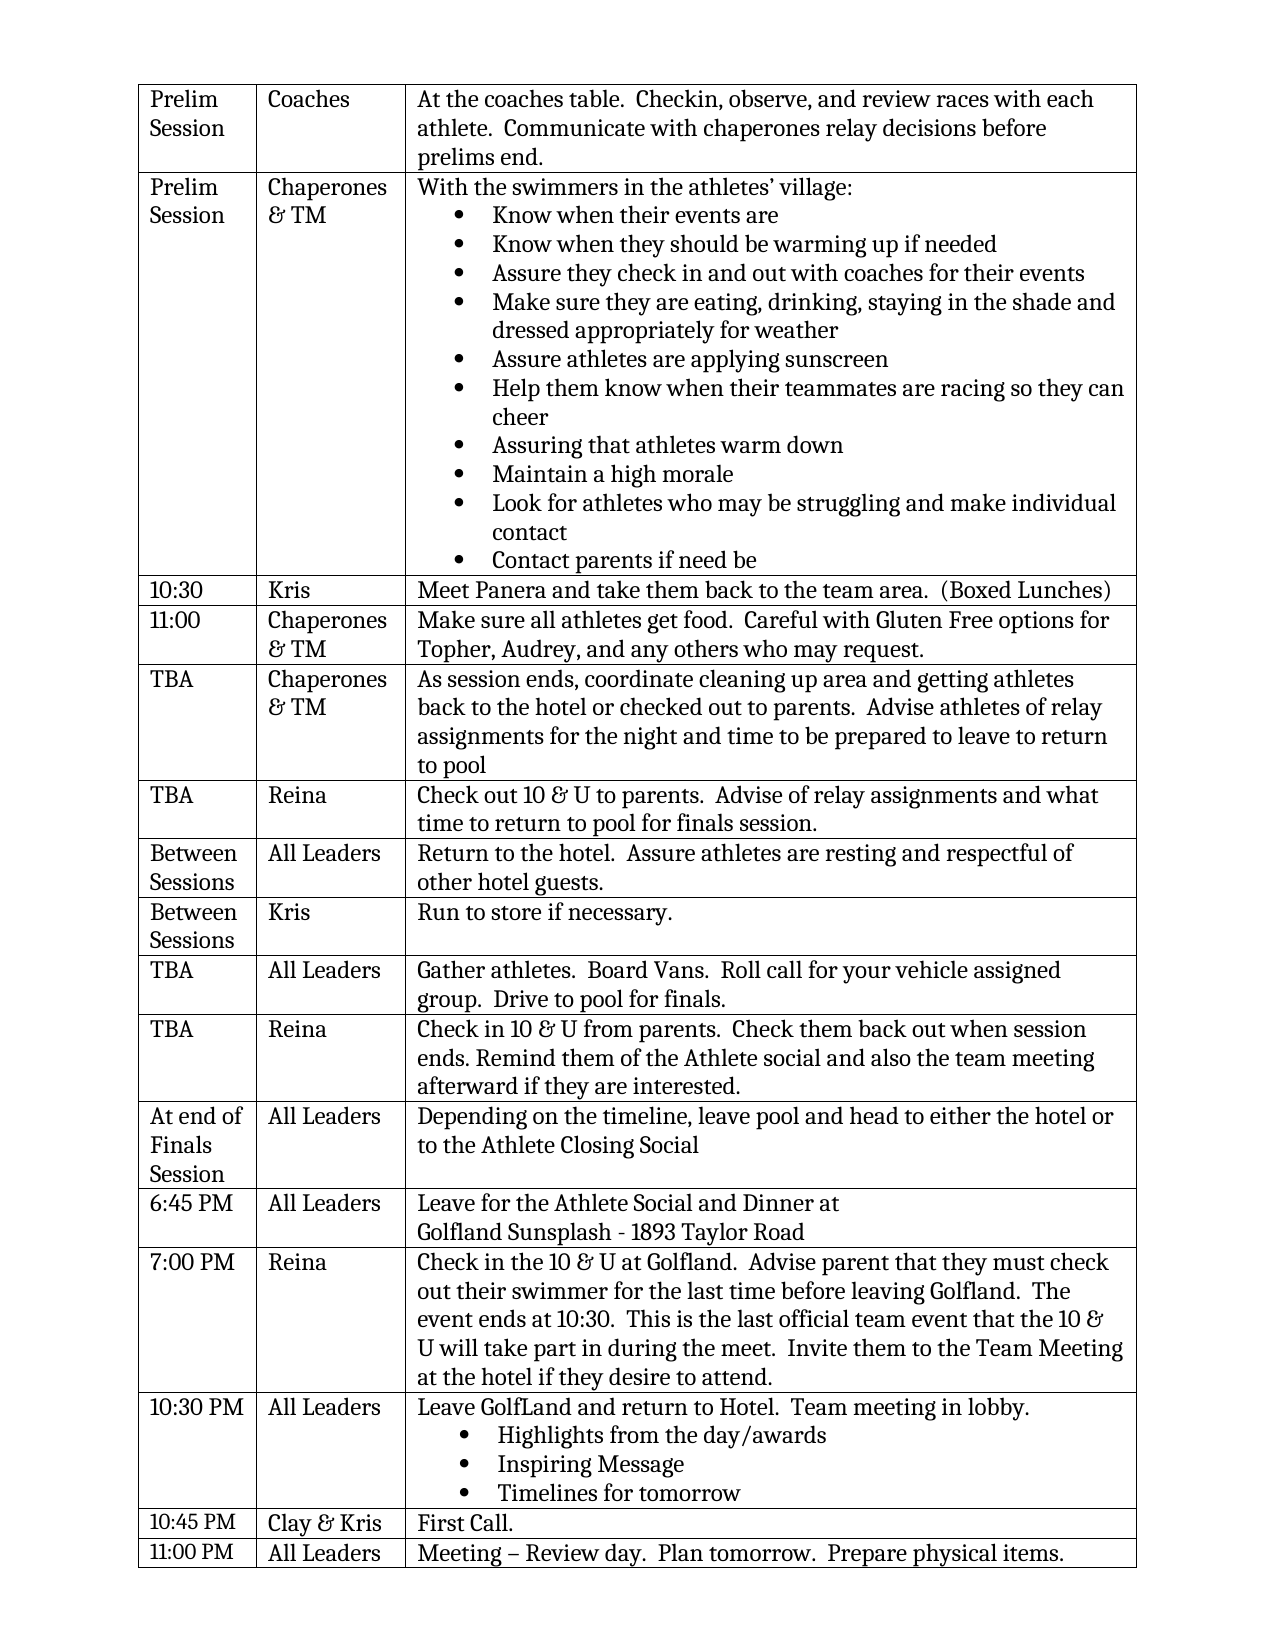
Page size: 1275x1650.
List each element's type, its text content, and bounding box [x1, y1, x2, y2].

table_cell All Leaders [257, 1102, 405, 1188]
table_cell 11:00 [139, 606, 256, 663]
table_cell Leave for the Athlete Social and Dinner at Golfland Sunsplash - 1893 Taylor Road [406, 1189, 1136, 1247]
table_cell All Leaders [257, 1189, 405, 1247]
table_cell Prelim Session [139, 173, 256, 575]
table_cell 10:45 PM [139, 1509, 256, 1537]
table_cell Between Sessions [139, 839, 256, 897]
table_cell All Leaders [257, 956, 405, 1014]
table_cell With the swimmers in the athletes’ village: Know when their events are Know when they should be warming up if needed Assure they check in and out with coaches for their events Make sure they are eating, drinking, staying in the shade and dressed appropriately for weather Assure athletes are applying sunscreen Help them know when their teammates are racing so they can cheer Assuring that athletes warm down Maintain a high morale Look for athletes who may be struggling and make individual contact Contact parents if need be [406, 173, 1136, 575]
table_cell TBA [139, 665, 256, 779]
table_cell Chaperones & TM [257, 665, 405, 779]
table_cell Meet Panera and take them back to the team area. (Boxed Lunches) [406, 576, 1136, 605]
table_cell Reina [257, 1248, 405, 1392]
table_cell As session ends, coordinate cleaning up area and getting athletes back to the hotel or checked out to parents. Advise athletes of relay assignments for the night and time to be prepared to leave to return to pool [406, 665, 1136, 779]
table_cell 7:00 PM [139, 1248, 256, 1392]
table_cell All Leaders [257, 1539, 405, 1567]
table_cell At end of Finals Session [139, 1102, 256, 1188]
table_cell All Leaders [257, 1393, 405, 1508]
table_cell Check out 10 & U to parents. Advise of relay assignments and what time to return to pool for finals session. [406, 781, 1136, 838]
table_cell Check in 10 & U from parents. Check them back out when session ends. Remind them of the Athlete social and also the team meeting afterward if they are interested. [406, 1015, 1136, 1101]
table_cell 11:00 PM [139, 1539, 256, 1567]
table_cell First Call. [406, 1509, 1136, 1537]
table_cell Kris [257, 898, 405, 955]
table_cell TBA [139, 956, 256, 1014]
table_cell Between Sessions [139, 898, 256, 955]
table_cell Return to the hotel. Assure athletes are resting and respectful of other hotel guests. [406, 839, 1136, 897]
table_cell Coaches [257, 85, 405, 172]
table_cell Meeting – Review day. Plan tomorrow. Prepare physical items. [406, 1539, 1136, 1567]
table_cell 10:30 [139, 576, 256, 605]
table_cell All Leaders [257, 839, 405, 897]
table_cell At the coaches table. Checkin, observe, and review races with each athlete. Communicate with chaperones relay decisions before prelims end. [406, 85, 1136, 172]
table_cell Chaperones & TM [257, 606, 405, 663]
table_cell 10:30 PM [139, 1393, 256, 1508]
table_cell Gather athletes. Board Vans. Roll call for your vehicle assigned group. Drive to pool for finals. [406, 956, 1136, 1014]
table_cell Reina [257, 1015, 405, 1101]
table_cell Clay & Kris [257, 1509, 405, 1537]
table_cell TBA [139, 1015, 256, 1101]
table_cell TBA [139, 781, 256, 838]
table_cell 6:45 PM [139, 1189, 256, 1247]
table_cell Reina [257, 781, 405, 838]
table_cell Depending on the timeline, leave pool and head to either the hotel or to the Athlete Closing Social [406, 1102, 1136, 1188]
table_cell Check in the 10 & U at Golfland. Advise parent that they must check out their swimmer for the last time before leaving Golfland. The event ends at 10:30. This is the last official team event that the 10 & U will take part in during the meet. Invite them to the Team Meeting at the hotel if they desire to attend. [406, 1248, 1136, 1392]
table_cell Make sure all athletes get food. Careful with Gluten Free options for Topher, Audrey, and any others who may request. [406, 606, 1136, 663]
table_cell Run to store if necessary. [406, 898, 1136, 955]
table_cell Leave GolfLand and return to Hotel. Team meeting in lobby. Highlights from the day/awards Inspiring Message Timelines for tomorrow [406, 1393, 1136, 1508]
table_cell Prelim Session [139, 85, 256, 172]
table_cell Chaperones & TM [257, 173, 405, 575]
table_cell Kris [257, 576, 405, 605]
